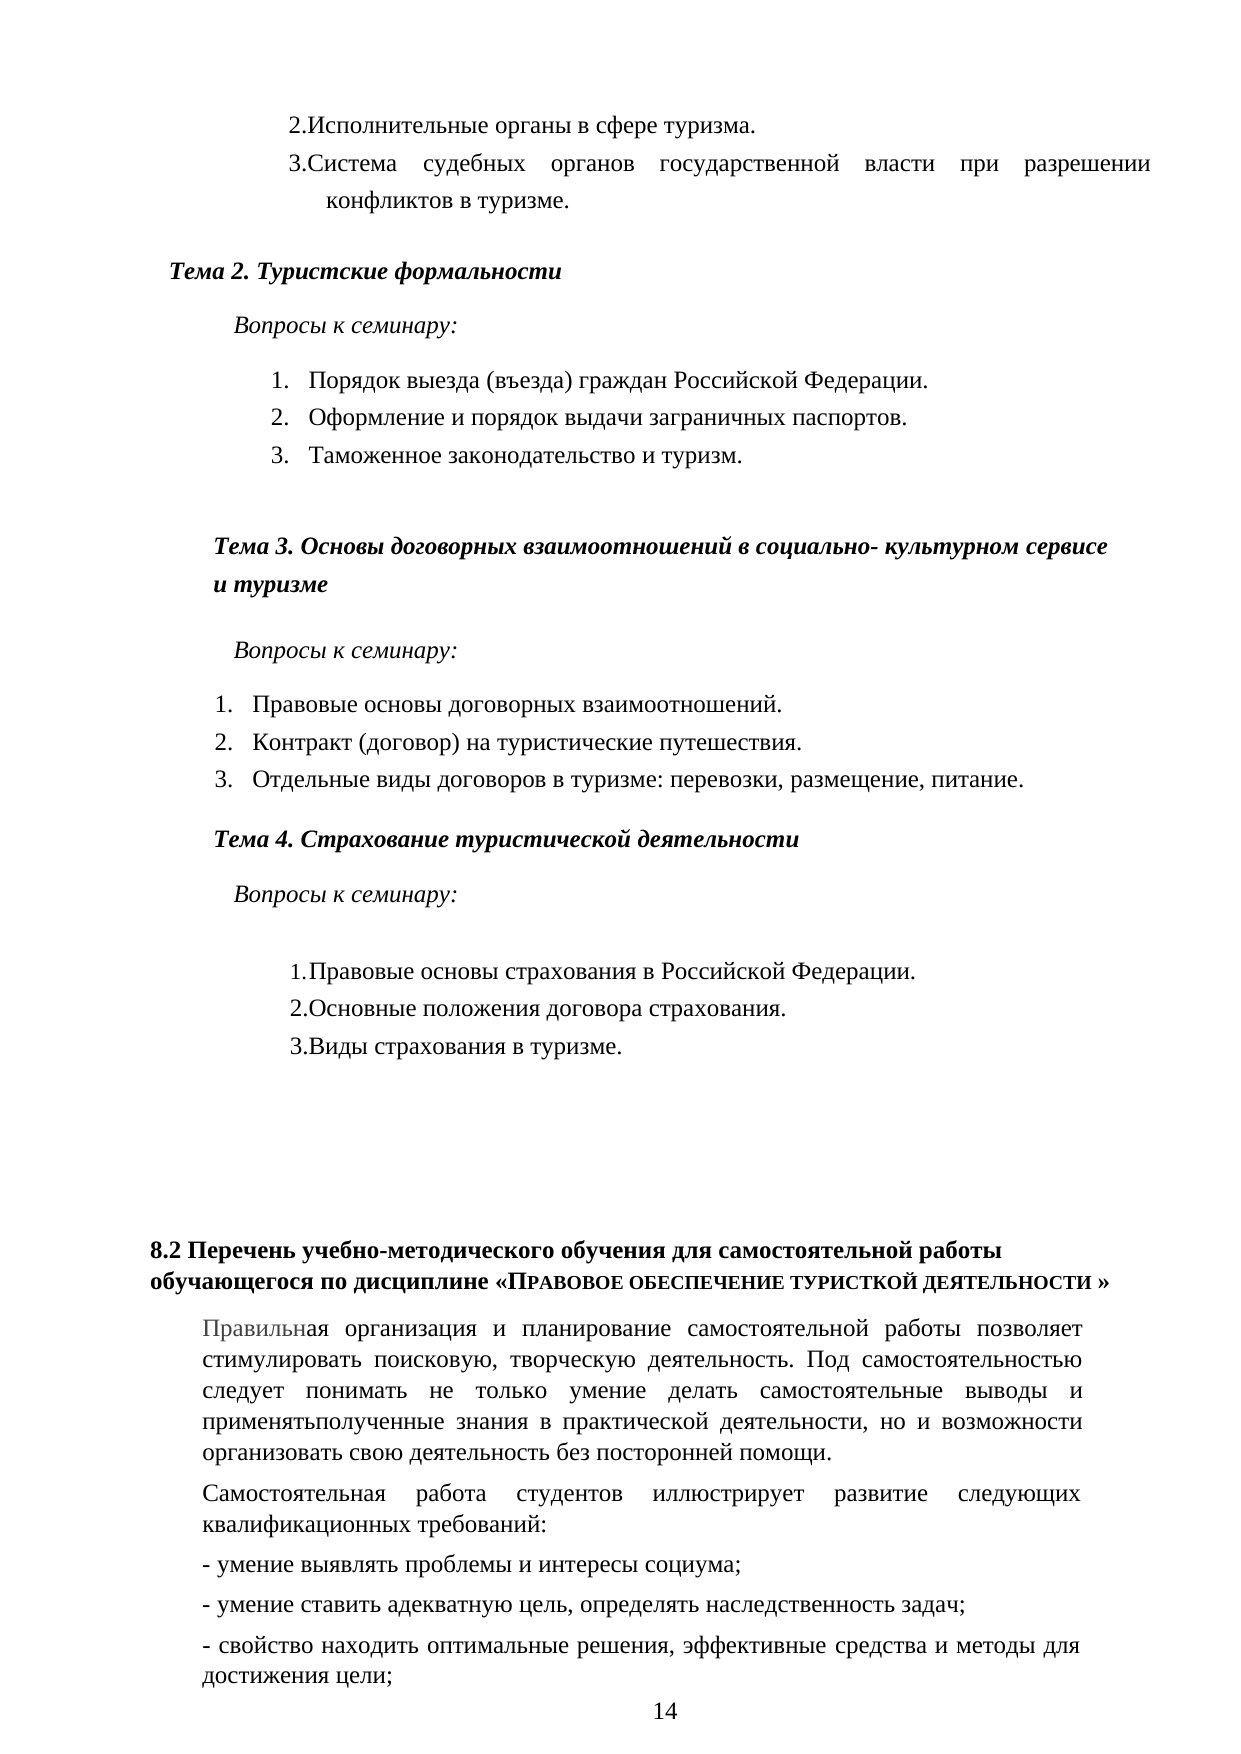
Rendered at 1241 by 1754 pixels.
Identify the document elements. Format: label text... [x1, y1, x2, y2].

text Вопросы к семинару: [233, 635, 1240, 663]
text Вопросы к семинару: [233, 879, 1240, 907]
list Таможенное законодательство и туризм. [271, 440, 1240, 468]
subtitle Тема 4. Страхование туристической деятельности [213, 824, 1240, 853]
text 3.Виды страхования в туризме. [289, 1031, 1240, 1060]
subtitle Тема 3. Основы договорных взаимоотношений в социально- культурном сервисе и туризме [213, 531, 1113, 597]
list умение ставить адекватную цель, определять наследственность задач; [202, 1589, 1240, 1618]
list Контракт (договор) на туристические путешествия. [214, 727, 1240, 756]
text Самостоятельная работа студентов иллюстрирует развитие следующих квалификационных требований: [202, 1478, 1082, 1537]
text Вопросы к семинару: [233, 310, 1240, 339]
list умение выявлять проблемы и интересы социума; [202, 1549, 1240, 1578]
list Оформление и порядок выдачи заграничных паспортов. [271, 402, 1240, 431]
subtitle Тема 2. Туристские формальности [150, 256, 1240, 285]
text 8.2 Перечень учебно-методического обучения для самостоятельной работы обучающегося по дисциплине «ПРАВОВОЕ ОБЕСПЕЧЕНИЕ ТУРИСТКОЙ ДЕЯТЕЛЬНОСТИ » [150, 1235, 1138, 1295]
list свойство находить оптимальные решения, эффективные средства и методы для достижения цели; [202, 1630, 1083, 1689]
list Отдельные виды договоров в туризме: перевозки, размещение, питание. [214, 764, 1240, 793]
list Правовые основы договорных взаимоотношений. [214, 689, 1240, 718]
list Порядок выезда (въезда) граждан Российской Федерации. [271, 365, 1240, 393]
text 3.Система судебных органов государственной власти при разрешении конфликтов в туризме. [288, 148, 1152, 214]
list Правовые основы страхования в Российской Федерации. 2.Основные положения договора страхования. [289, 956, 917, 1022]
text Правильная организация и планирование самостоятельной работы позволяет стимулировать поисковую, творческую деятельность. Под самостоятельностью следует понимать не только умение делать самостоятельные выводы и применятьполученные знания в практической деятельности, но и возможности организовать свою деятельность без посторонней помощи. [202, 1313, 1083, 1466]
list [288, 110, 1100, 139]
